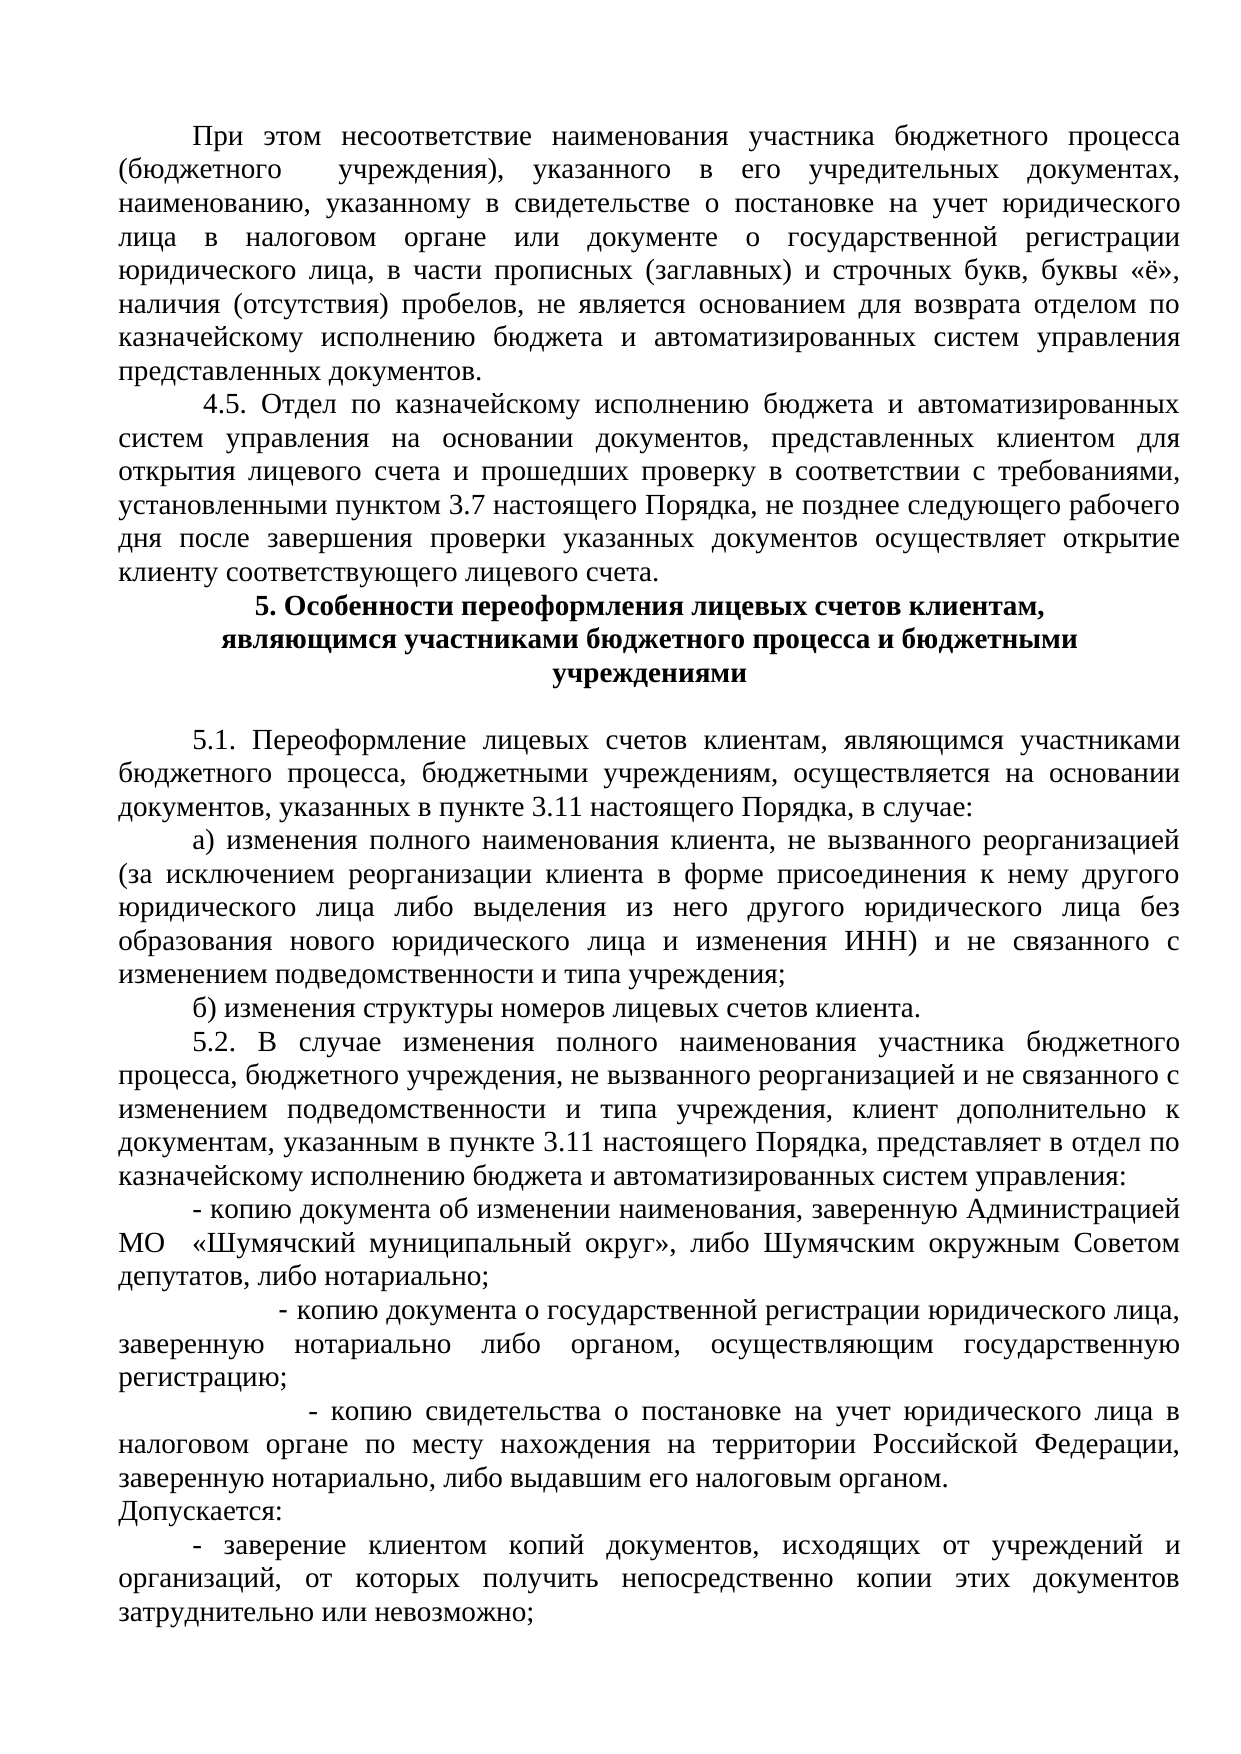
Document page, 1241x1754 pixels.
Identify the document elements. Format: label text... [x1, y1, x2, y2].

text - копию свидетельства о постановке на учет юридического лица в налоговом органе по месту нахождения на территории Российской Федерации, заверенную нотариально, либо выдавшим его налоговым органом. [118, 1393, 1181, 1493]
text б) изменения структуры номеров лицевых счетов клиента. [118, 990, 1181, 1024]
text а) изменения полного наименования клиента, не вызванного реорганизацией (за исключением реорганизации клиента в форме присоединения к нему другого юридического лица либо выделения из него другого юридического лица без образования нового юридического лица и изменения ИНН) и не связанного с изменением подведомственности и типа учреждения; [118, 822, 1181, 990]
text Допускается: [118, 1493, 1181, 1527]
text являющимся участниками бюджетного процесса и бюджетными учреждениями [118, 621, 1181, 688]
text - заверение клиентом копий документов, исходящих от учреждений и организаций, от которых получить непосредственно копии этих документов затруднительно или невозможно; [118, 1527, 1181, 1628]
text 5. Особенности переоформления лицевых счетов клиентам, [118, 588, 1181, 621]
text 4.5. Отдел по казначейскому исполнению бюджета и автоматизированных систем управления на основании документов, представленных клиентом для открытия лицевого счета и прошедших проверку в соответствии с требованиями, установленными пунктом 3.7 настоящего Порядка, не позднее следующего рабочего дня после завершения проверки указанных документов осуществляет открытие клиенту соответствующего лицевого счета. [118, 386, 1181, 588]
text При этом несоответствие наименования участника бюджетного процесса (бюджетного учреждения), указанного в его учредительных документах, наименованию, указанному в свидетельстве о постановке на учет юридического лица в налоговом органе или документе о государственной регистрации юридического лица, в части прописных (заглавных) и строчных букв, буквы «ё», наличия (отсутствия) пробелов, не является основанием для возврата отделом по казначейскому исполнению бюджета и автоматизированных систем управления представленных документов. [118, 118, 1181, 386]
text - копию документа об изменении наименования, заверенную Администрацией МО «Шумячский муниципальный округ», либо Шумячским окружным Советом депутатов, либо нотариально; [118, 1191, 1181, 1292]
text - копию документа о государственной регистрации юридического лица, заверенную нотариально либо органом, осуществляющим государственную регистрацию; [118, 1292, 1181, 1393]
text 5.2. В случае изменения полного наименования участника бюджетного процесса, бюджетного учреждения, не вызванного реорганизацией и не связанного с изменением подведомственности и типа учреждения, клиент дополнительно к документам, указанным в пункте 3.11 настоящего Порядка, представляет в отдел по казначейскому исполнению бюджета и автоматизированных систем управления: [118, 1024, 1181, 1191]
text 5.1. Переоформление лицевых счетов клиентам, являющимся участниками бюджетного процесса, бюджетными учреждениям, осуществляется на основании документов, указанных в пункте 3.11 настоящего Порядка, в случае: [118, 722, 1181, 822]
